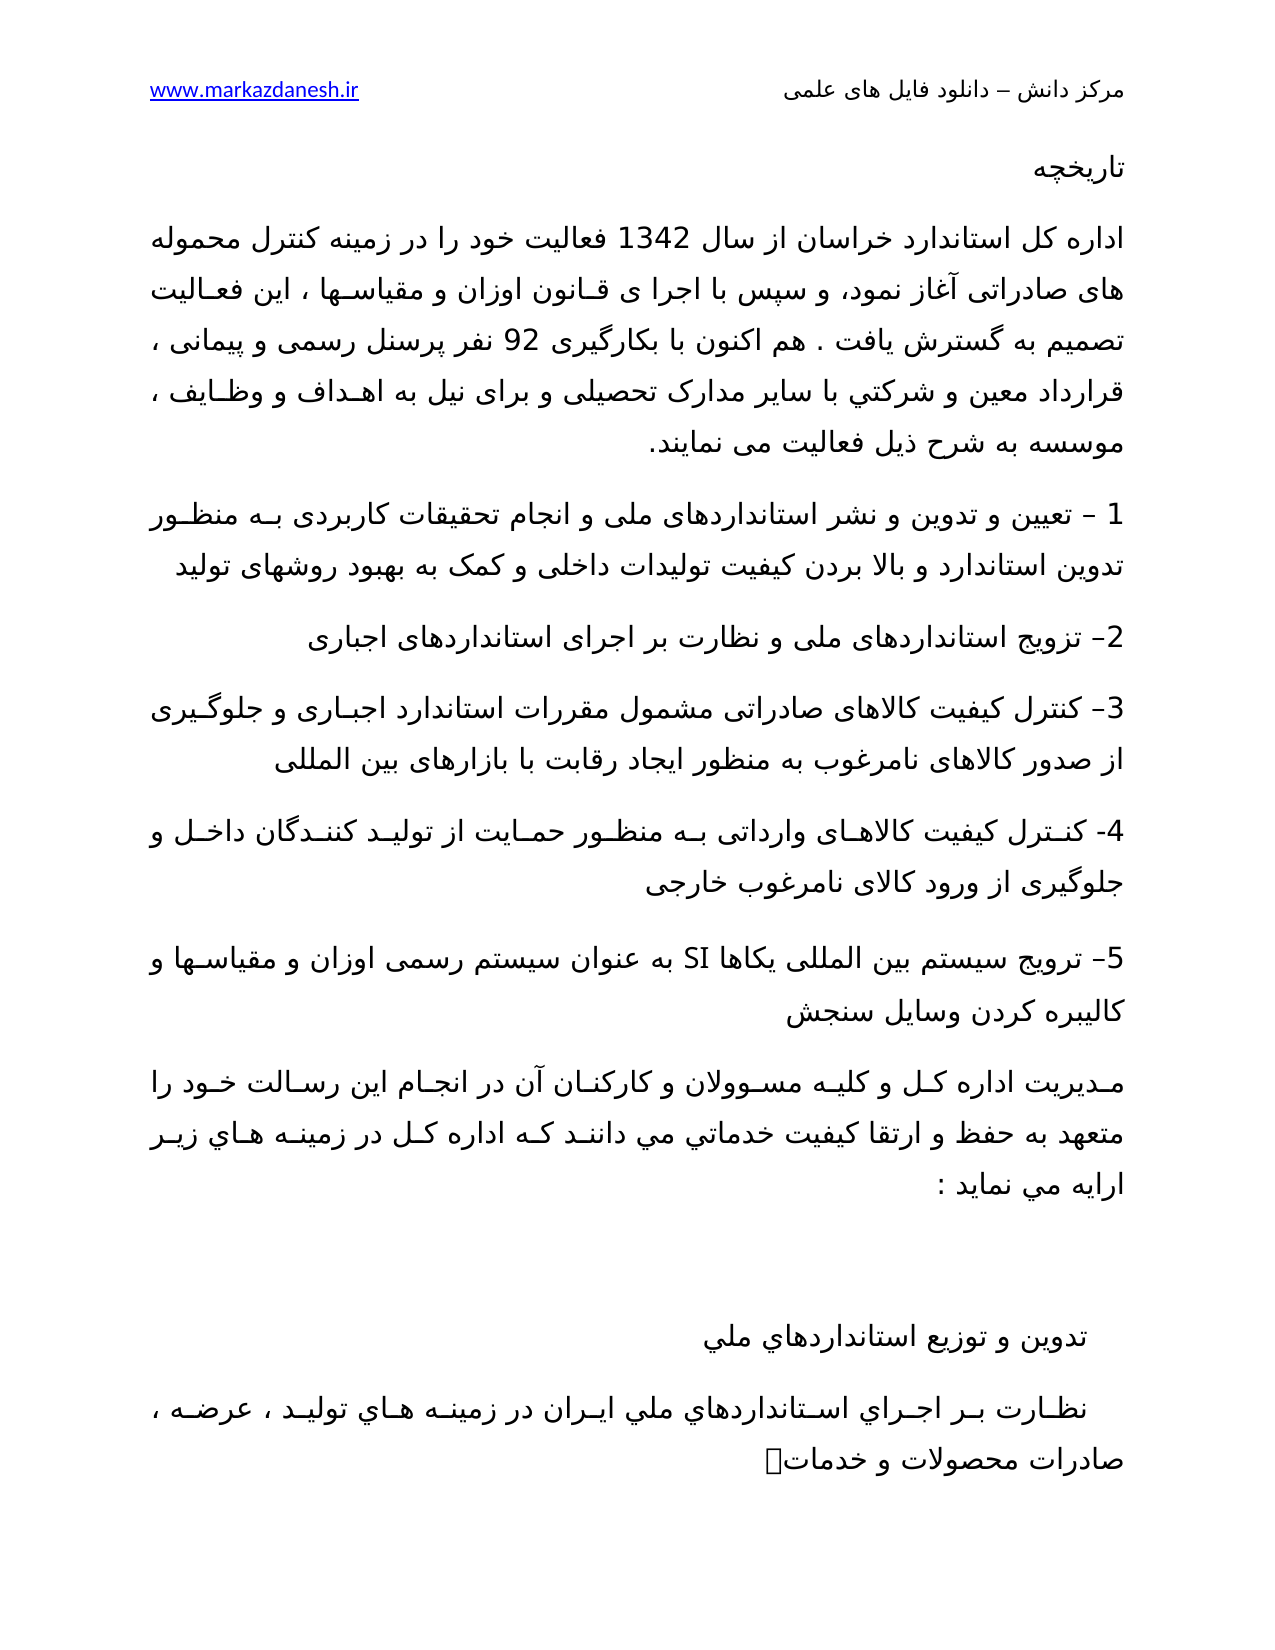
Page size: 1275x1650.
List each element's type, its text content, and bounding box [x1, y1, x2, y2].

text تدوين و توزيع استانداردهاي ملي [150, 1319, 1125, 1353]
text اداره کل استاندارد خراسان از سال 1342 فعالیت خود را در زمینه کنترل محموله های صادراتی آغاز نمود، و سپس با اجرا ی قانون اوزان و مقیاسها ، این فعالیت تصمیم به گسترش یافت . هم اکنون با بکارگیری 92 نفر پرسنل رسمی و پیمانی ، قرارداد معين و شركتي با سایر مدارک تحصیلی و برای نیل به اهداف و وظایف ، موسسه به شرح ذیل فعالیت می نمایند. [150, 222, 1125, 459]
text 1 – تعیین و تدوین و نشر استانداردهای ملی و انجام تحقیقات کاربردی به منظور تدوین استاندارد و بالا بردن کیفیت تولیدات داخلی و کمک به بهبود روشهای تولید [150, 497, 1125, 582]
text نظارت بر اجراي استانداردهاي ملي ايران در زمينه هاي توليد ، عرضه ، صادرات محصولات و خدمات [150, 1391, 1125, 1476]
text 5– ترویج سیستم بین المللی یکاها SI به عنوان سیستم رسمی اوزان و مقیاسها و کالیبره کردن وسایل سنجش [150, 937, 1125, 1028]
text 2– تزویج استانداردهای ملی و نظارت بر اجرای استانداردهای اجباری [150, 620, 1125, 654]
text مديريت اداره کل و کليه مسوولان و کارکنان آن در انجام اين رسالت خود را متعهد به حفظ و ارتقا کيفيت خدماتي مي دانند که اداره کل در زمينه هاي زير ارايه مي نمايد : [150, 1066, 1125, 1201]
text 4- کنترل کیفیت کالاهای وارداتی به منظور حمایت از تولید کنندگان داخل و جلوگیری از ورود کالای نامرغوب خارجی [150, 814, 1125, 899]
text 3– کنترل کیفیت کالاهای صادراتی مشمول مقررات استاندارد اجباری و جلوگیری از صدور کالاهای نامرغوب به منظور ایجاد رقابت با بازارهای بین المللی [150, 692, 1125, 777]
text تاريخچه [150, 150, 1125, 184]
